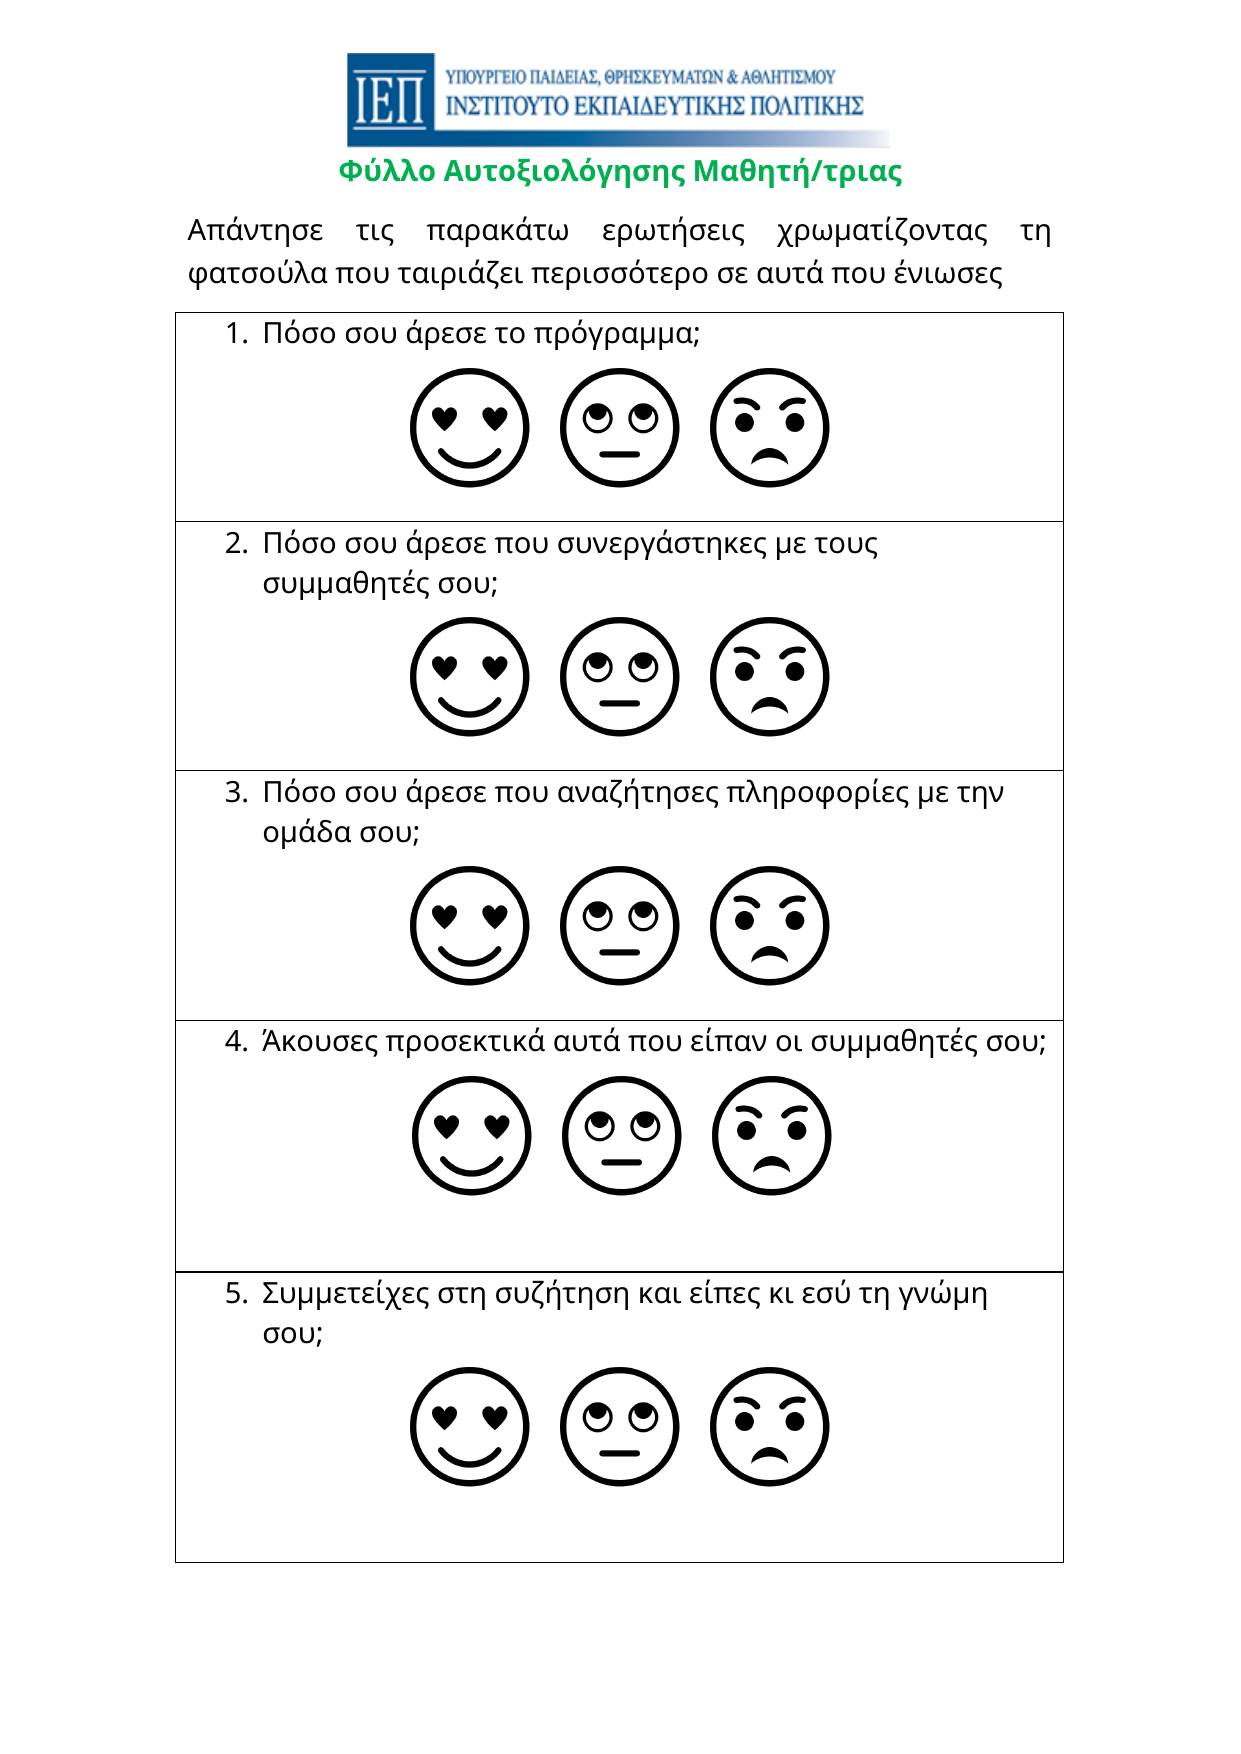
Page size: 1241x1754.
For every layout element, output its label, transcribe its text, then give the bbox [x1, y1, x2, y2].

table_header Πόσο σου άρεσε το πρόγραμμα; [176, 313, 1063, 521]
picture [394, 850, 845, 1001]
text Φύλλο Αυτοξιολόγησης Μαθητή/τριας [187, 150, 1053, 190]
picture [394, 352, 845, 503]
table_cell Συμμετείχες στη συζήτηση και είπες κι εσύ τη γνώμη σου; [176, 1273, 1063, 1562]
picture [345, 53, 890, 148]
table_cell Πόσο σου άρεσε που συνεργάστηκες με τους συμμαθητές σου; [176, 522, 1063, 770]
picture [396, 1060, 847, 1211]
text Απάντησε τις παρακάτω ερωτήσεις χρωματίζοντας τη φατσούλα που ταιριάζει περισσότερο σε αυτά που ένιωσες [187, 209, 1053, 292]
picture [394, 1351, 845, 1502]
table_cell Άκουσες προσεκτικά αυτά που είπαν οι συμμαθητές σου; [176, 1021, 1063, 1271]
table_cell Πόσο σου άρεσε που αναζήτησες πληροφορίες με την ομάδα σου; [176, 771, 1063, 1019]
picture [394, 601, 845, 752]
